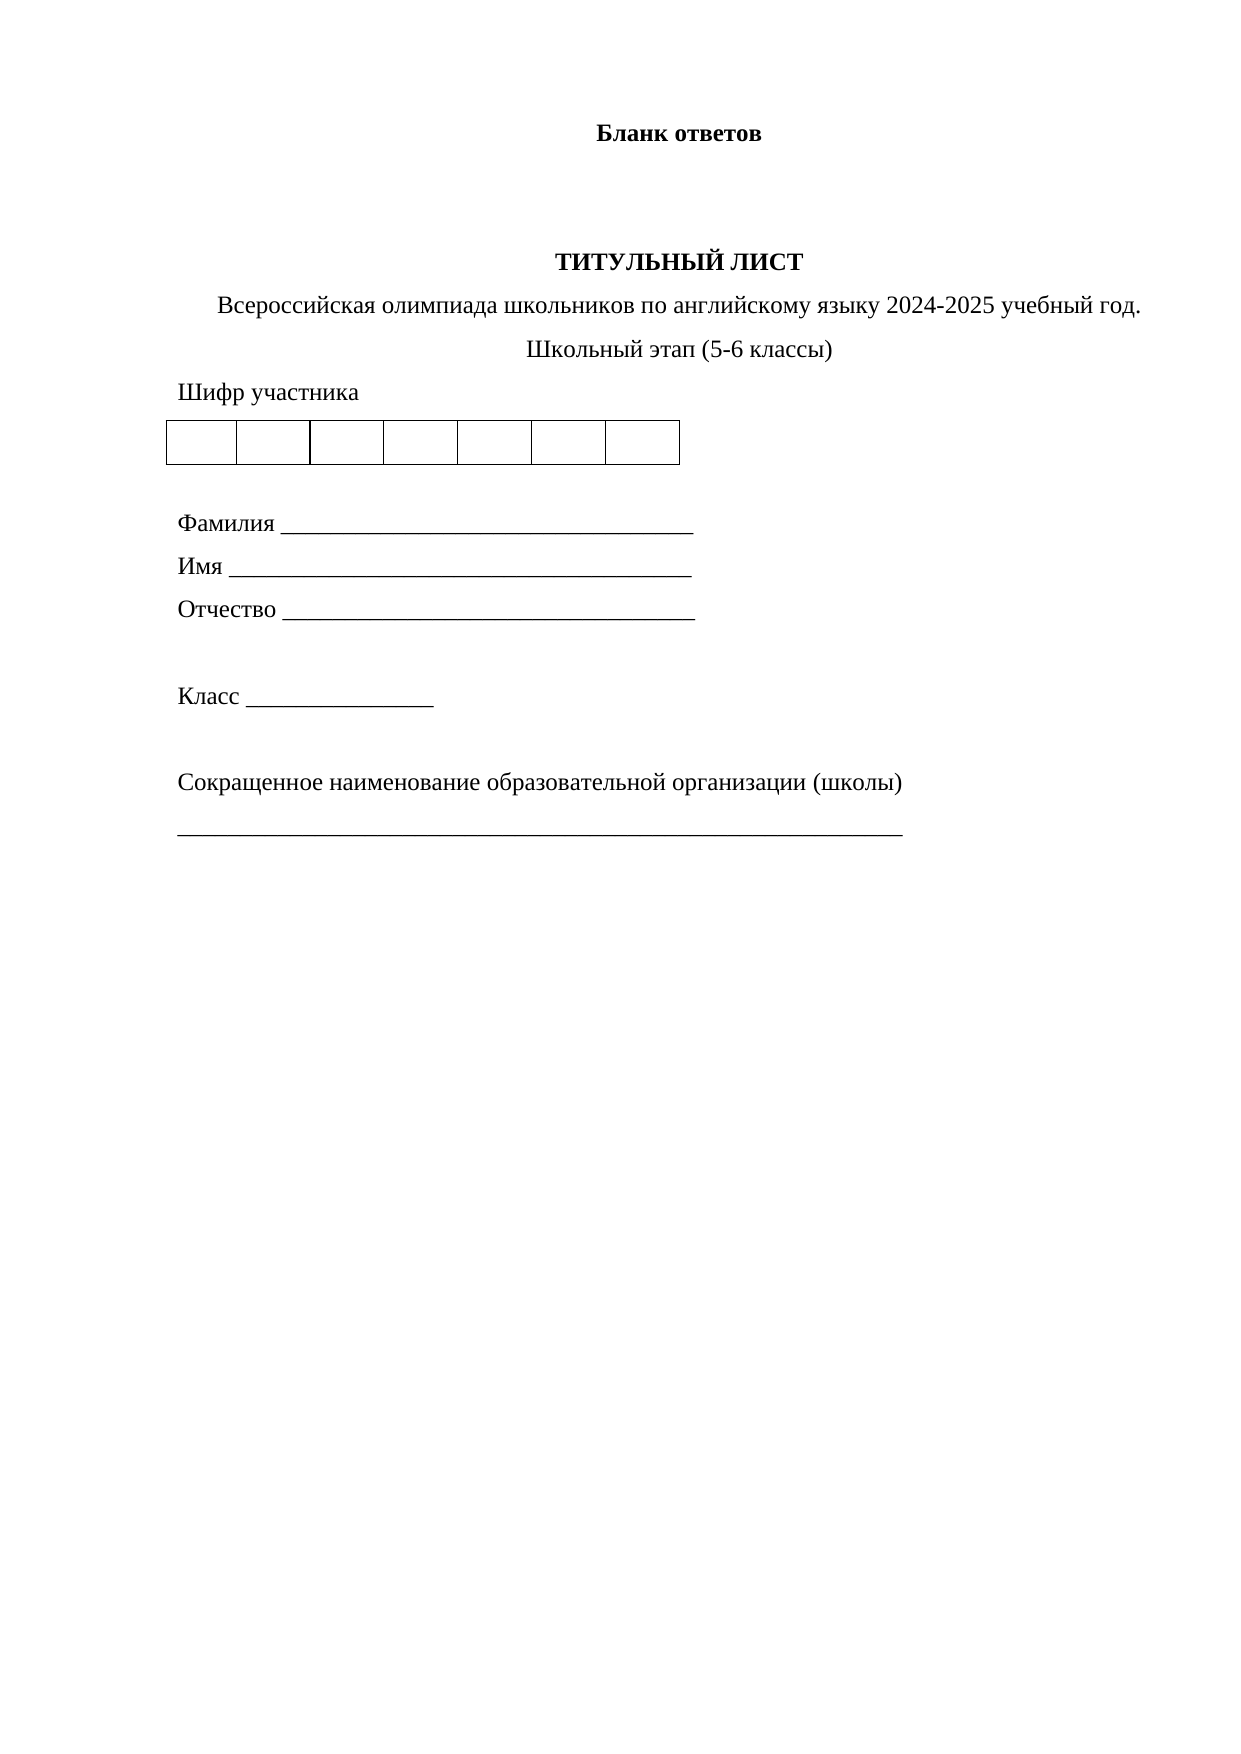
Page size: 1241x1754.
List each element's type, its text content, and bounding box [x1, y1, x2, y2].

table_header [167, 421, 236, 464]
text Фамилия _________________________________ [177, 508, 1181, 537]
text ТИТУЛЬНЫЙ ЛИСТ [177, 247, 1181, 276]
text Сокращенное наименование образовательной организации (школы) [177, 767, 1181, 796]
text Класс _______________ [177, 681, 1181, 709]
text Всероссийская олимпиада школьников по английскому языку 2024-2025 учебный год. [177, 291, 1181, 319]
text Бланк ответов [177, 118, 1181, 147]
text Школьный этап (5-6 классы) [177, 334, 1181, 362]
table_header [237, 421, 309, 464]
table_header [458, 421, 531, 464]
table_header [311, 421, 383, 464]
text Имя _____________________________________ [177, 551, 1181, 580]
table_header [532, 421, 605, 464]
text Отчество _________________________________ [177, 594, 1181, 623]
text Шифр участника [177, 377, 1181, 406]
text __________________________________________________________ [177, 810, 1181, 839]
table_header [606, 421, 679, 464]
table_header [384, 421, 457, 464]
